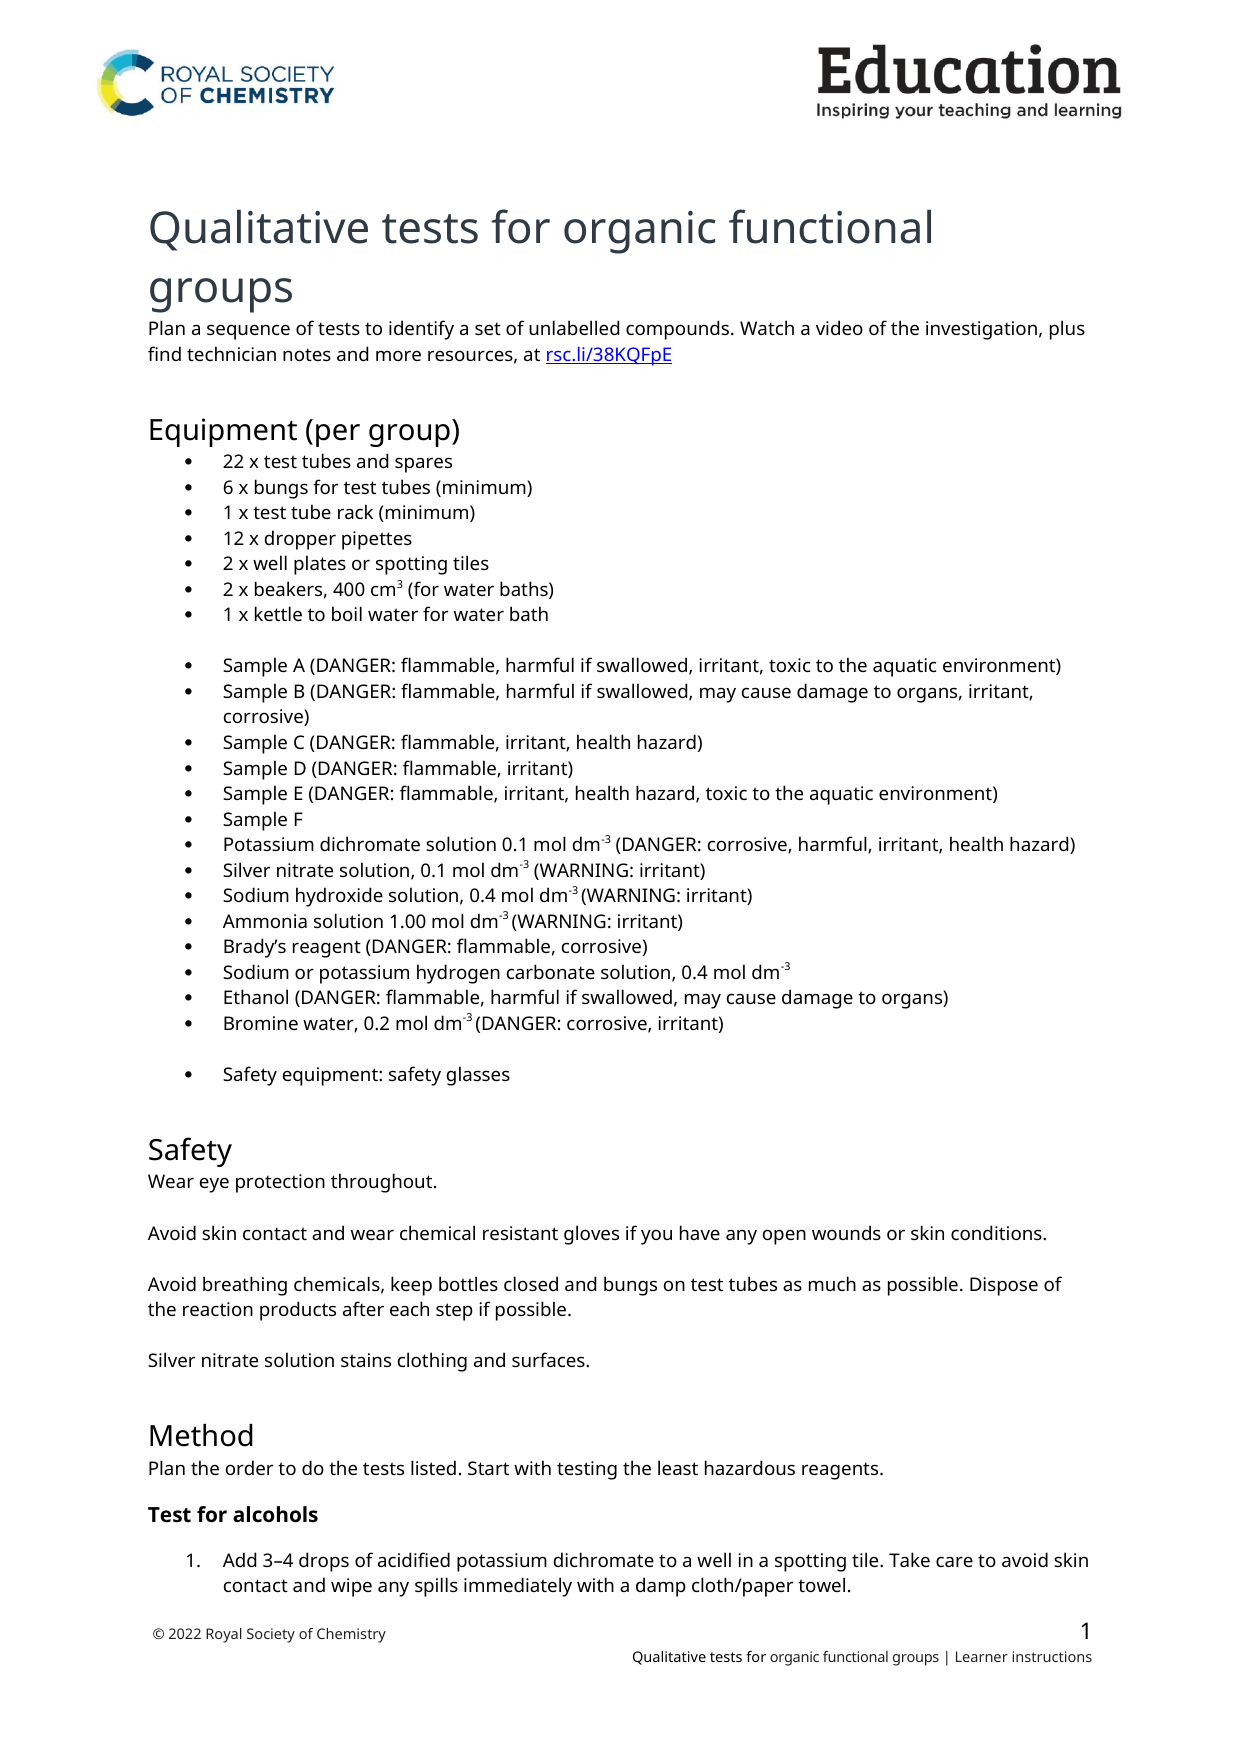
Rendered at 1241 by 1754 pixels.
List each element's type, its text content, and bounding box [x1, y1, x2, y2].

list Sample A (DANGER: flammable, harmful if swallowed, irritant, toxic to the aquatic environment) [185, 653, 1092, 678]
list Silver nitrate solution, 0.1 mol dm-3 (WARNING: irritant) [185, 857, 1092, 882]
list Sample F [185, 806, 1092, 831]
list 12 x dropper pipettes [185, 525, 1092, 551]
list Safety equipment: safety glasses [185, 1061, 1092, 1087]
list Bromine water, 0.2 mol dm-3 (DANGER: corrosive, irritant) [185, 1010, 1092, 1036]
list Sample C (DANGER: flammable, irritant, health hazard) [185, 729, 1092, 755]
text Avoid skin contact and wear chemical resistant gloves if you have any open wounds or skin conditions. [148, 1220, 1092, 1245]
subtitle Add 3–4 drops of acidified potassium dichromate to a well in a spotting tile. Take care to avoid skin contact and wipe any spills immediately with a damp cloth/paper towel. [185, 1547, 1092, 1598]
list 1 x kettle to boil water for water bath [185, 602, 1092, 627]
list 22 x test tubes and spares [185, 449, 1092, 474]
list 2 x well plates or spotting tiles [185, 551, 1092, 576]
subtitle Plan a sequence of tests to identify a set of unlabelled compounds. Watch a video of the investigation, plus find technician notes and more resources, at rsc.li/38KQFpE [148, 316, 1092, 367]
text Silver nitrate solution stains clothing and surfaces. [148, 1347, 1092, 1373]
subtitle Safety [148, 1129, 1092, 1169]
list Sodium or potassium hydrogen carbonate solution, 0.4 mol dm-3 [185, 959, 1092, 984]
list Sodium hydroxide solution, 0.4 mol dm-3 (WARNING: irritant) [185, 882, 1092, 908]
list 2 x beakers, 400 cm3 (for water baths) [185, 576, 1092, 602]
list Sample E (DANGER: flammable, irritant, health hazard, toxic to the aquatic environment) [185, 780, 1092, 806]
subtitle Equipment (per group) [148, 409, 1092, 449]
subtitle Test for alcohols [148, 1500, 1092, 1528]
list Brady’s reagent (DANGER: flammable, corrosive) [185, 933, 1092, 959]
subtitle Qualitative tests for organic functional groups [148, 196, 1092, 316]
picture [1, 3, 1239, 143]
list Ammonia solution 1.00 mol dm-3 (WARNING: irritant) [185, 908, 1092, 933]
list 1 x test tube rack (minimum) [185, 500, 1092, 525]
list Potassium dichromate solution 0.1 mol dm-3 (DANGER: corrosive, harmful, irritant, health hazard) [185, 831, 1092, 857]
text Wear eye protection throughout. [148, 1169, 1092, 1194]
list Sample D (DANGER: flammable, irritant) [185, 755, 1092, 780]
text the reaction products after each step if possible. [148, 1296, 1092, 1322]
list Ethanol (DANGER: flammable, harmful if swallowed, may cause damage to organs) [185, 984, 1092, 1010]
text Avoid breathing chemicals, keep bottles closed and bungs on test tubes as much as possible. Dispose of [148, 1271, 1092, 1296]
list 6 x bungs for test tubes (minimum) [185, 474, 1092, 500]
subtitle Plan the order to do the tests listed. Start with testing the least hazardous reagents. [148, 1455, 1092, 1481]
subtitle Method [148, 1415, 1092, 1455]
list Sample B (DANGER: flammable, harmful if swallowed, may cause damage to organs, irritant, corrosive) [185, 678, 1092, 729]
